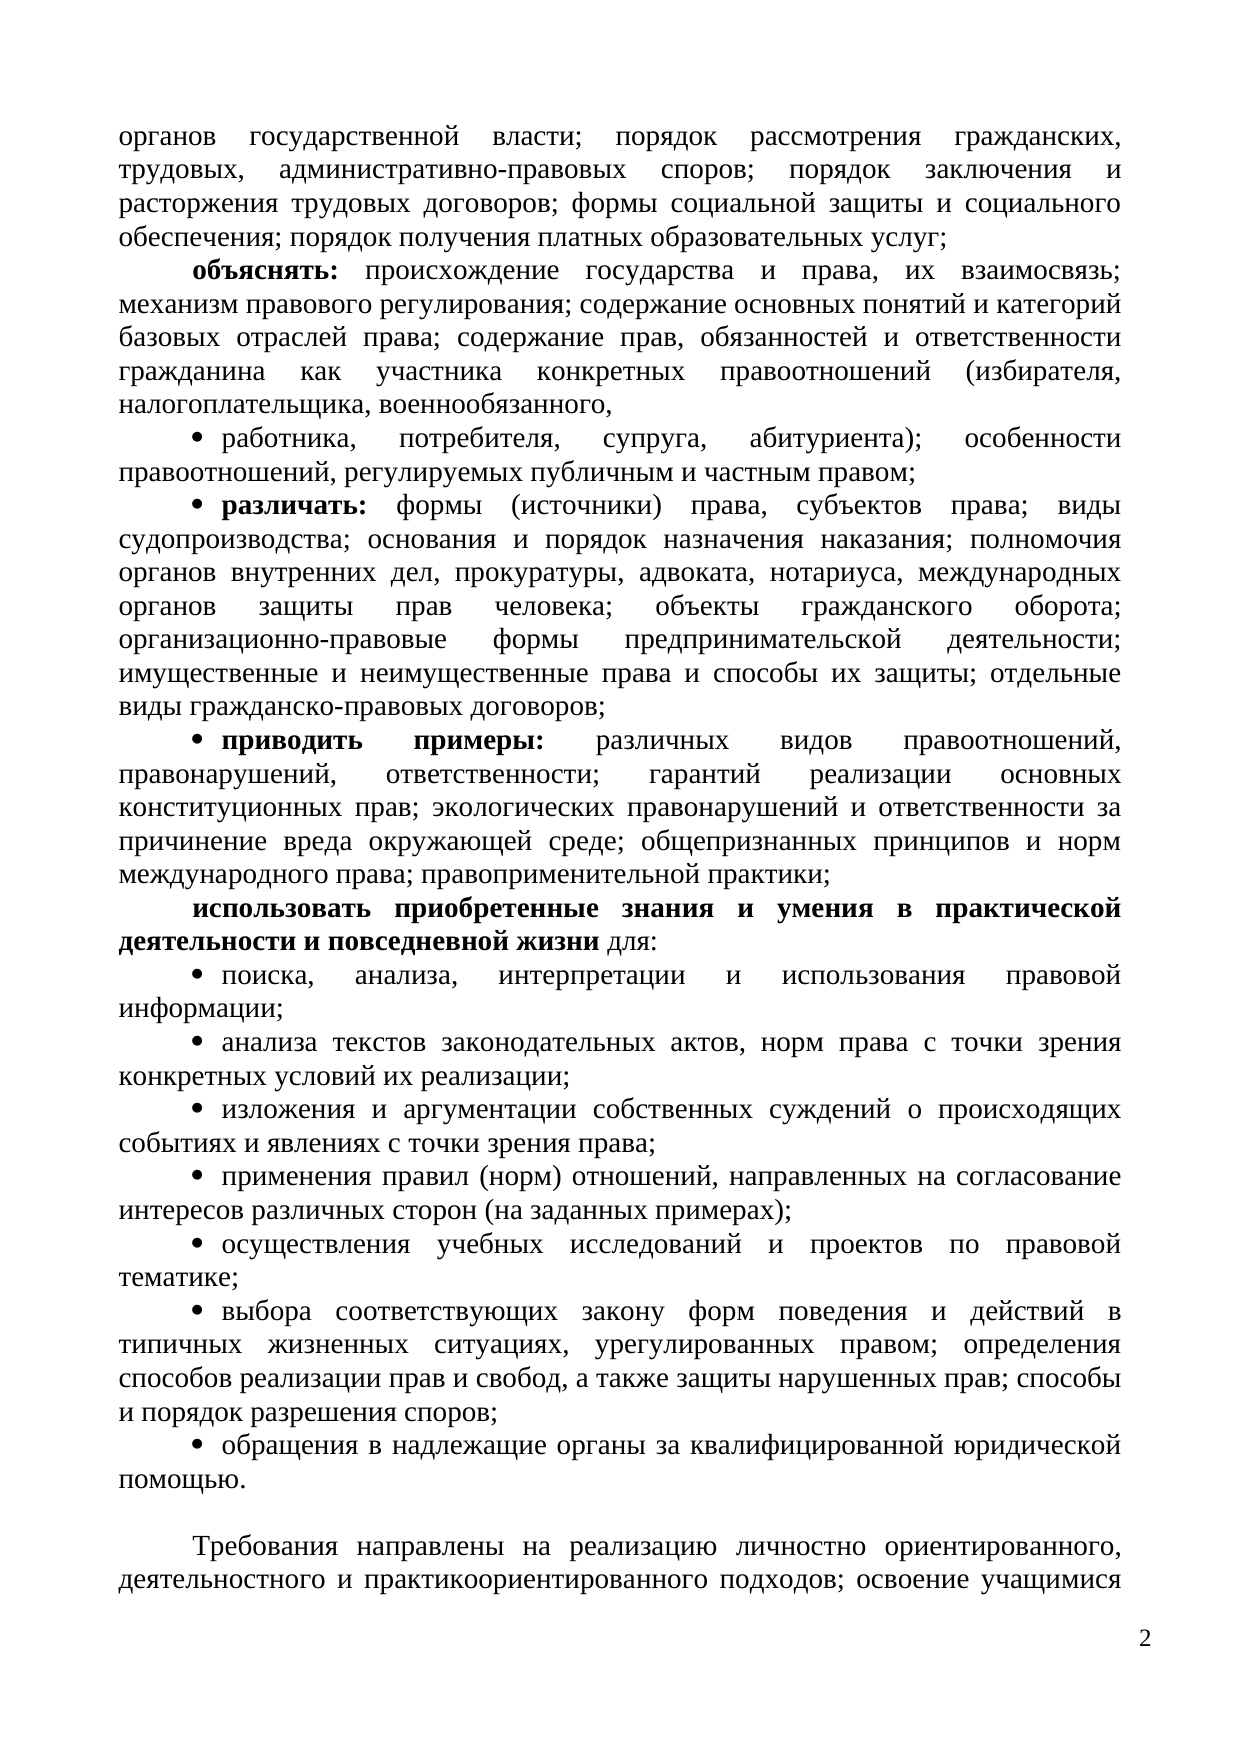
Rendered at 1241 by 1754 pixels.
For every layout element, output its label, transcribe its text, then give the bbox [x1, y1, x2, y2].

list работника, потребителя, супруга, абитуриента); особенности правоотношений, регулируемых публичным и частным правом; [118, 420, 1122, 487]
text объяснять: происхождение государства и права, их взаимосвязь; механизм правового регулирования; содержание основных понятий и категорий базовых отраслей права; содержание прав, обязанностей и ответственности гражданина как участника конкретных правоотношений (избирателя, налогоплательщика, военнообязанного, [118, 252, 1122, 420]
list изложения и аргументации собственных суждений о происходящих событиях и явлениях с точки зрения права; [118, 1091, 1122, 1158]
list выбора соответствующих закону форм поведения и действий в типичных жизненных ситуациях, урегулированных правом; определения способов реализации прав и свобод, а также защиты нарушенных прав; способы и порядок разрешения споров; [118, 1293, 1122, 1427]
list применения правил (норм) отношений, направленных на согласование интересов различных сторон (на заданных примерах); [118, 1158, 1122, 1226]
list поиска, анализа, интерпретации и использования правовой информации; [118, 957, 1122, 1024]
text использовать приобретенные знания и умения в практической деятельности и повседневной жизни для: [118, 890, 1122, 957]
list обращения в надлежащие органы за квалифицированной юридической помощью. [118, 1427, 1122, 1494]
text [118, 1528, 1122, 1595]
list осуществления учебных исследований и проектов по правовой тематике; [118, 1226, 1122, 1293]
list различать: формы (источники) права, субъектов права; виды судопроизводства; основания и порядок назначения наказания; полномочия органов внутренних дел, прокуратуры, адвоката, нотариуса, международных органов защиты прав человека; объекты гражданского оборота; организационно-правовые формы предпринимательской деятельности; имущественные и неимущественные права и способы их защиты; отдельные виды гражданско-правовых договоров; [118, 487, 1122, 722]
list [118, 118, 1122, 252]
list анализа текстов законодательных актов, норм права с точки зрения конкретных условий их реализации; [118, 1024, 1122, 1091]
list приводить примеры: различных видов правоотношений, правонарушений, ответственности; гарантий реализации основных конституционных прав; экологических правонарушений и ответственности за причинение вреда окружающей среде; общепризнанных принципов и норм международного права; правоприменительной практики; [118, 722, 1122, 890]
